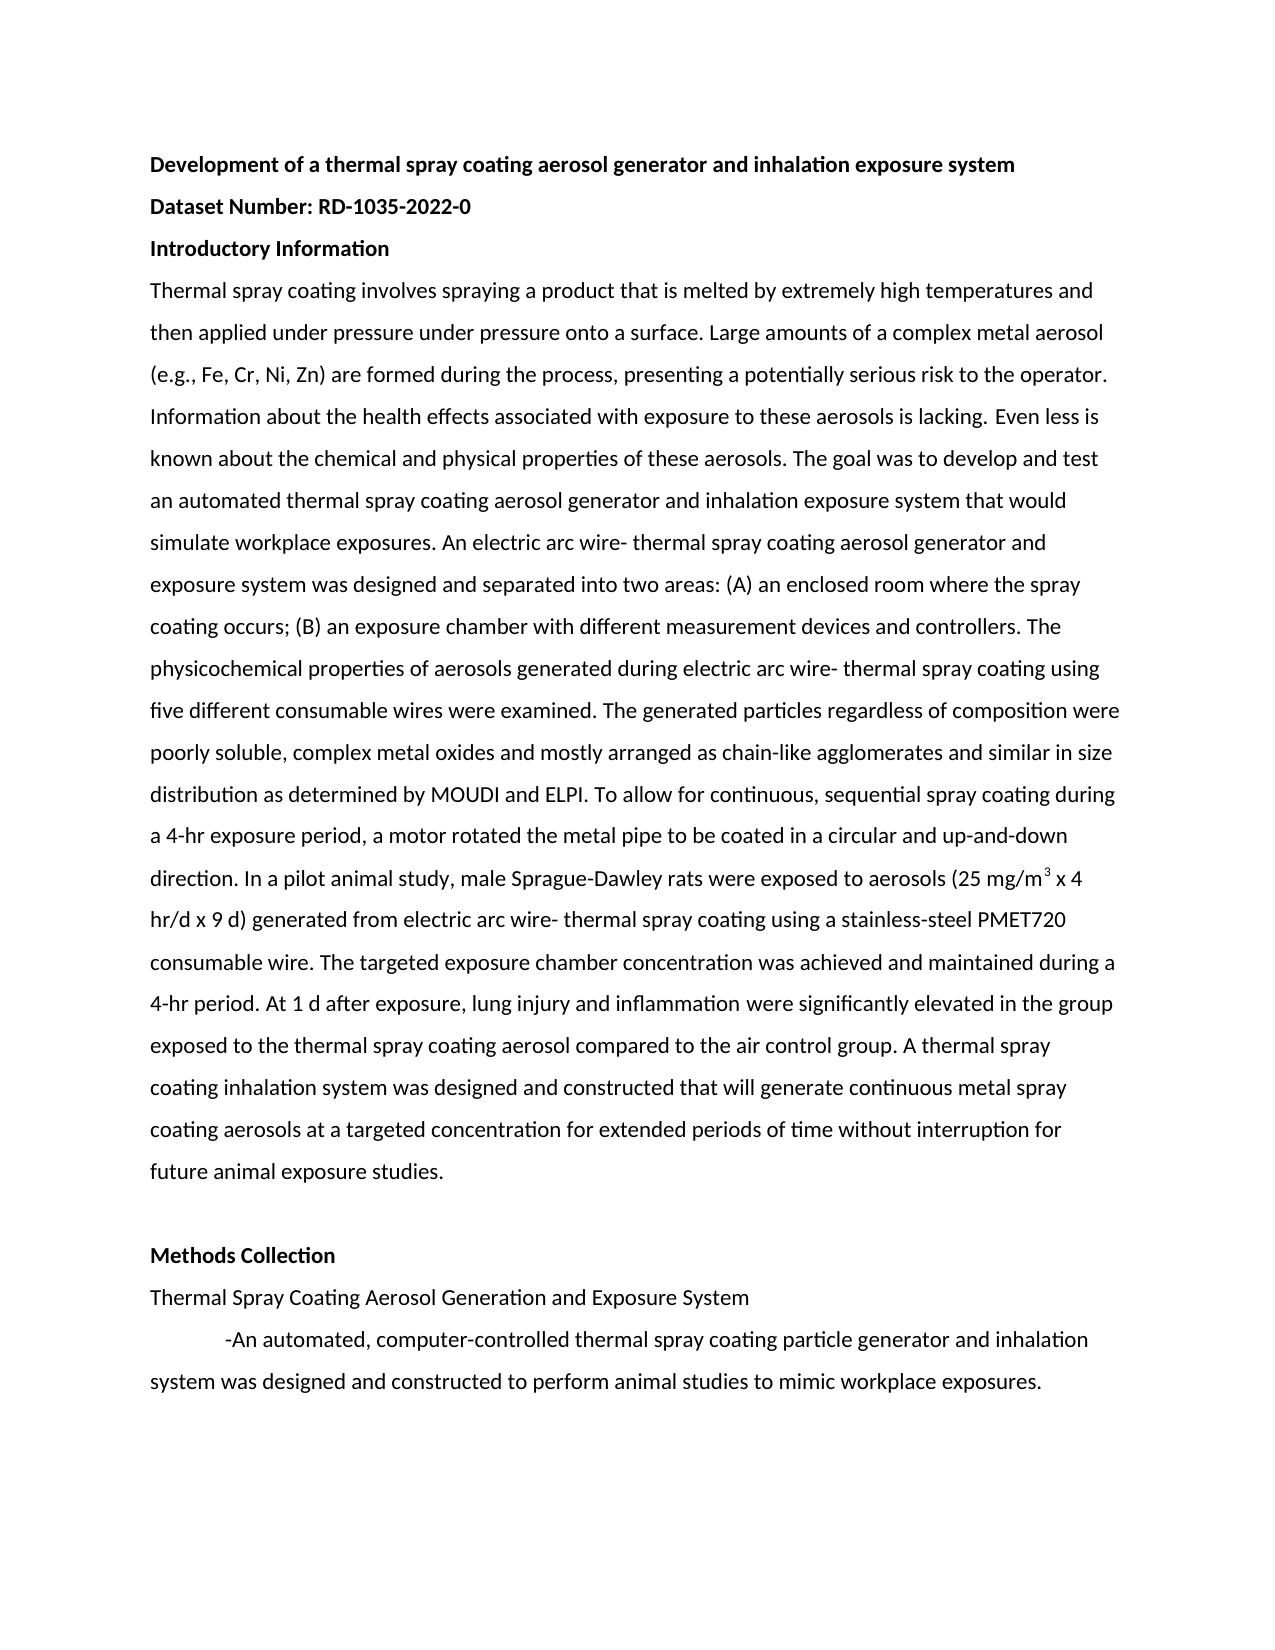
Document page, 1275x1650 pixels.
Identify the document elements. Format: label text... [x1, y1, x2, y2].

text Thermal Spray Coating Aerosol Generation and Exposure System [150, 1283, 1125, 1311]
text Methods Collection [150, 1241, 1125, 1269]
text Thermal spray coating involves spraying a product that is melted by extremely high temperatures and then applied under pressure under pressure onto a surface. Large amounts of a complex metal aerosol (e.g., Fe, Cr, Ni, Zn) are formed during the process, presenting a potentially serious risk to the operator. Information about the health effects associated with exposure to these aerosols is lacking. Even less is known about the chemical and physical properties of these aerosols. The goal was to develop and test an automated thermal spray coating aerosol generator and inhalation exposure system that would simulate workplace exposures. An electric arc wire- thermal spray coating aerosol generator and exposure system was designed and separated into two areas: (A) an enclosed room where the spray coating occurs; (B) an exposure chamber with different measurement devices and controllers. The physicochemical properties of aerosols generated during electric arc wire- thermal spray coating using five different consumable wires were examined. The generated particles regardless of composition were poorly soluble, complex metal oxides and mostly arranged as chain-like agglomerates and similar in size distribution as determined by MOUDI and ELPI. To allow for continuous, sequential spray coating during a 4-hr exposure period, a motor rotated the metal pipe to be coated in a circular and up-and-down direction. In a pilot animal study, male Sprague-Dawley rats were exposed to aerosols (25 mg/m3 x 4 hr/d x 9 d) generated from electric arc wire- thermal spray coating using a stainless-steel PMET720 consumable wire. The targeted exposure chamber concentration was achieved and maintained during a 4-hr period. At 1 d after exposure, lung injury and inflammation were significantly elevated in the group exposed to the thermal spray coating aerosol compared to the air control group. A thermal spray coating inhalation system was designed and constructed that will generate continuous metal spray coating aerosols at a targeted concentration for extended periods of time without interruption for future animal exposure studies. [150, 276, 1125, 1186]
text Development of a thermal spray coating aerosol generator and inhalation exposure system [150, 150, 1125, 178]
text Introductory Information [150, 234, 1125, 262]
text Dataset Number: RD-1035-2022-0 [150, 192, 1125, 220]
text -An automated, computer-controlled thermal spray coating particle generator and inhalation system was designed and constructed to perform animal studies to mimic workplace exposures. [150, 1325, 1125, 1395]
